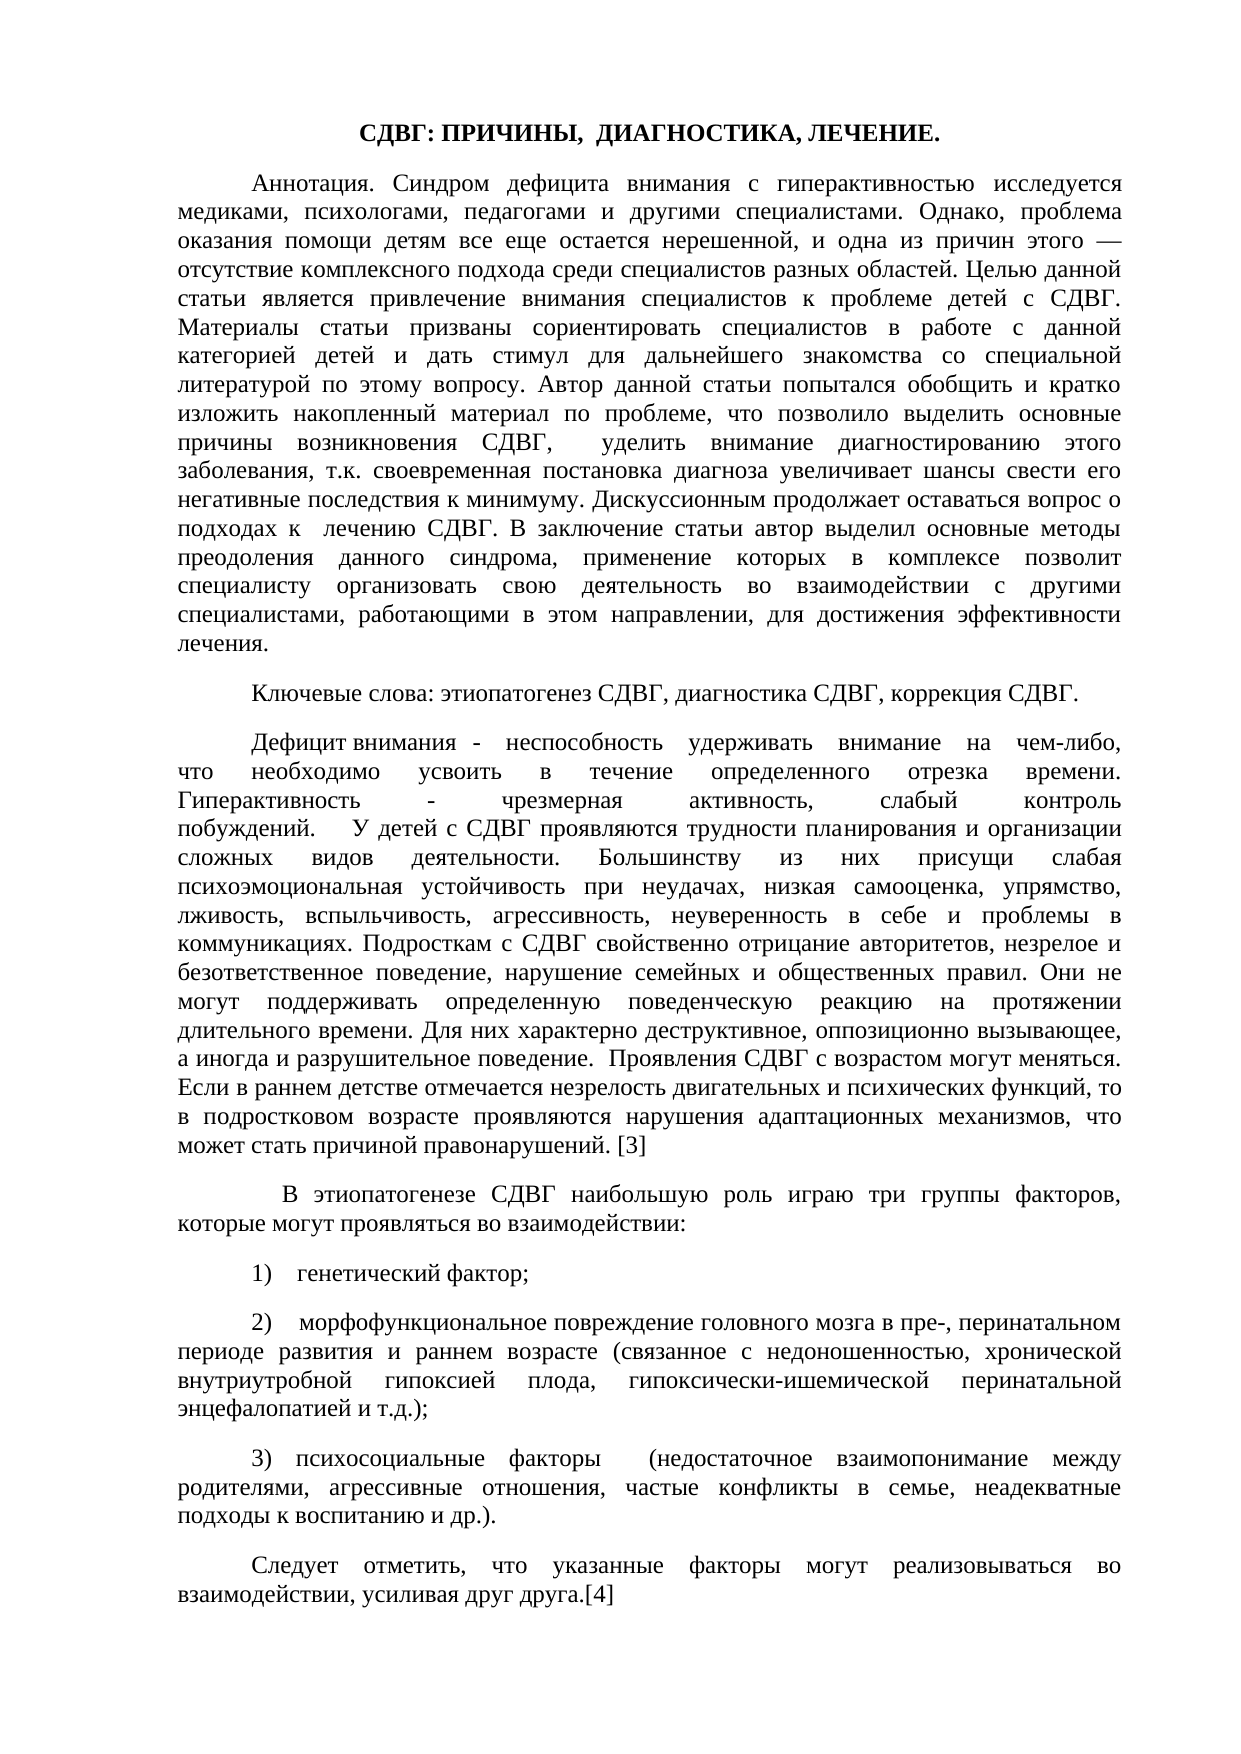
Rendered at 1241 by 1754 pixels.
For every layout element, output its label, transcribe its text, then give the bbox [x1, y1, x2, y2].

text Ключевые слова: этиопатогенез СДВГ, диагностика СДВГ, коррекция СДВГ. [177, 678, 1122, 706]
text 2) морфофункциональное повреждение головного мозга в пре-, перинатальном периоде развития и раннем возрасте (связанное с недоношенностью, хронической внутриутробной гипоксией плода, гипоксически-ишемической перинатальной энцефалопатией и т.д.); [177, 1307, 1122, 1422]
text Следует отметить, что указанные факторы могут реализовываться во взаимодействии, усиливая друг друга.[4] [177, 1550, 1122, 1608]
text 1) генетический фактор; [177, 1258, 1122, 1286]
text Дефицит внимания - неспособность удерживать внимание на чем-либо, что необходимо усвоить в течение определенного отрезка времени. Гиперактивность - чрезмерная активность, слабый контроль побуждений. У детей с СДВГ проявляются трудности планирования и организации сложных видов деятельности. Большинству из них присущи слабая психоэмоциональная устойчивость при неудачах, низкая самооценка, упрямство, лживость, вспыльчивость, агрессивность, неуверенность в себе и проблемы в коммуникациях. Подросткам с СДВГ свойственно отрицание авторитетов, незрелое и безответственное поведение, нарушение семейных и общественных правил. Они не могут поддерживать определенную поведенческую реакцию на протяжении длительного времени. Для них характерно деструктивное, оппозиционно вызывающее, а иногда и разрушительное поведение. Проявления СДВГ с возрастом могут меняться. Если в раннем детстве отмечается незрелость двигательных и психических функций, то в подростковом возрасте проявляются нарушения адаптационных механизмов, что может стать причиной правонарушений. [3] [177, 727, 1122, 1158]
text В этиопатогенезе СДВГ наибольшую роль играю три группы факторов, которые могут проявляться во взаимодействии: [177, 1179, 1122, 1237]
text 3) психосоциальные факторы (недостаточное взаимопонимание между родителями, агрессивные отношения, частые конфликты в семье, неадекватные подходы к воспитанию и др.). [177, 1443, 1122, 1529]
text СДВГ: ПРИЧИНЫ, ДИАГНОСТИКА, ЛЕЧЕНИЕ. [177, 118, 1122, 147]
text Аннотация. Синдром дефицита внимания с гиперактивностью исследуется медиками, психологами, педагогами и другими специалистами. Однако, проблема оказания помощи детям все еще остается нерешенной, и одна из причин этого — отсутствие комплексного подхода среди специалистов разных областей. Целью данной статьи является привлечение внимания специалистов к проблеме детей с СДВГ. Материалы статьи призваны сориентировать специалистов в работе с данной категорией детей и дать стимул для дальнейшего знакомства со специальной литературой по этому вопросу. Автор данной статьи попытался обобщить и кратко изложить накопленный материал по проблеме, что позволило выделить основные причины возникновения СДВГ, уделить внимание диагностированию этого заболевания, т.к. своевременная постановка диагноза увеличивает шансы свести его негативные последствия к минимуму. Дискуссионным продолжает оставаться вопрос о подходах к лечению СДВГ. В заключение статьи автор выделил основные методы преодоления данного синдрома, применение которых в комплексе позволит специалисту организовать свою деятельность во взаимодействии с другими специалистами, работающими в этом направлении, для достижения эффективности лечения. [177, 168, 1122, 657]
